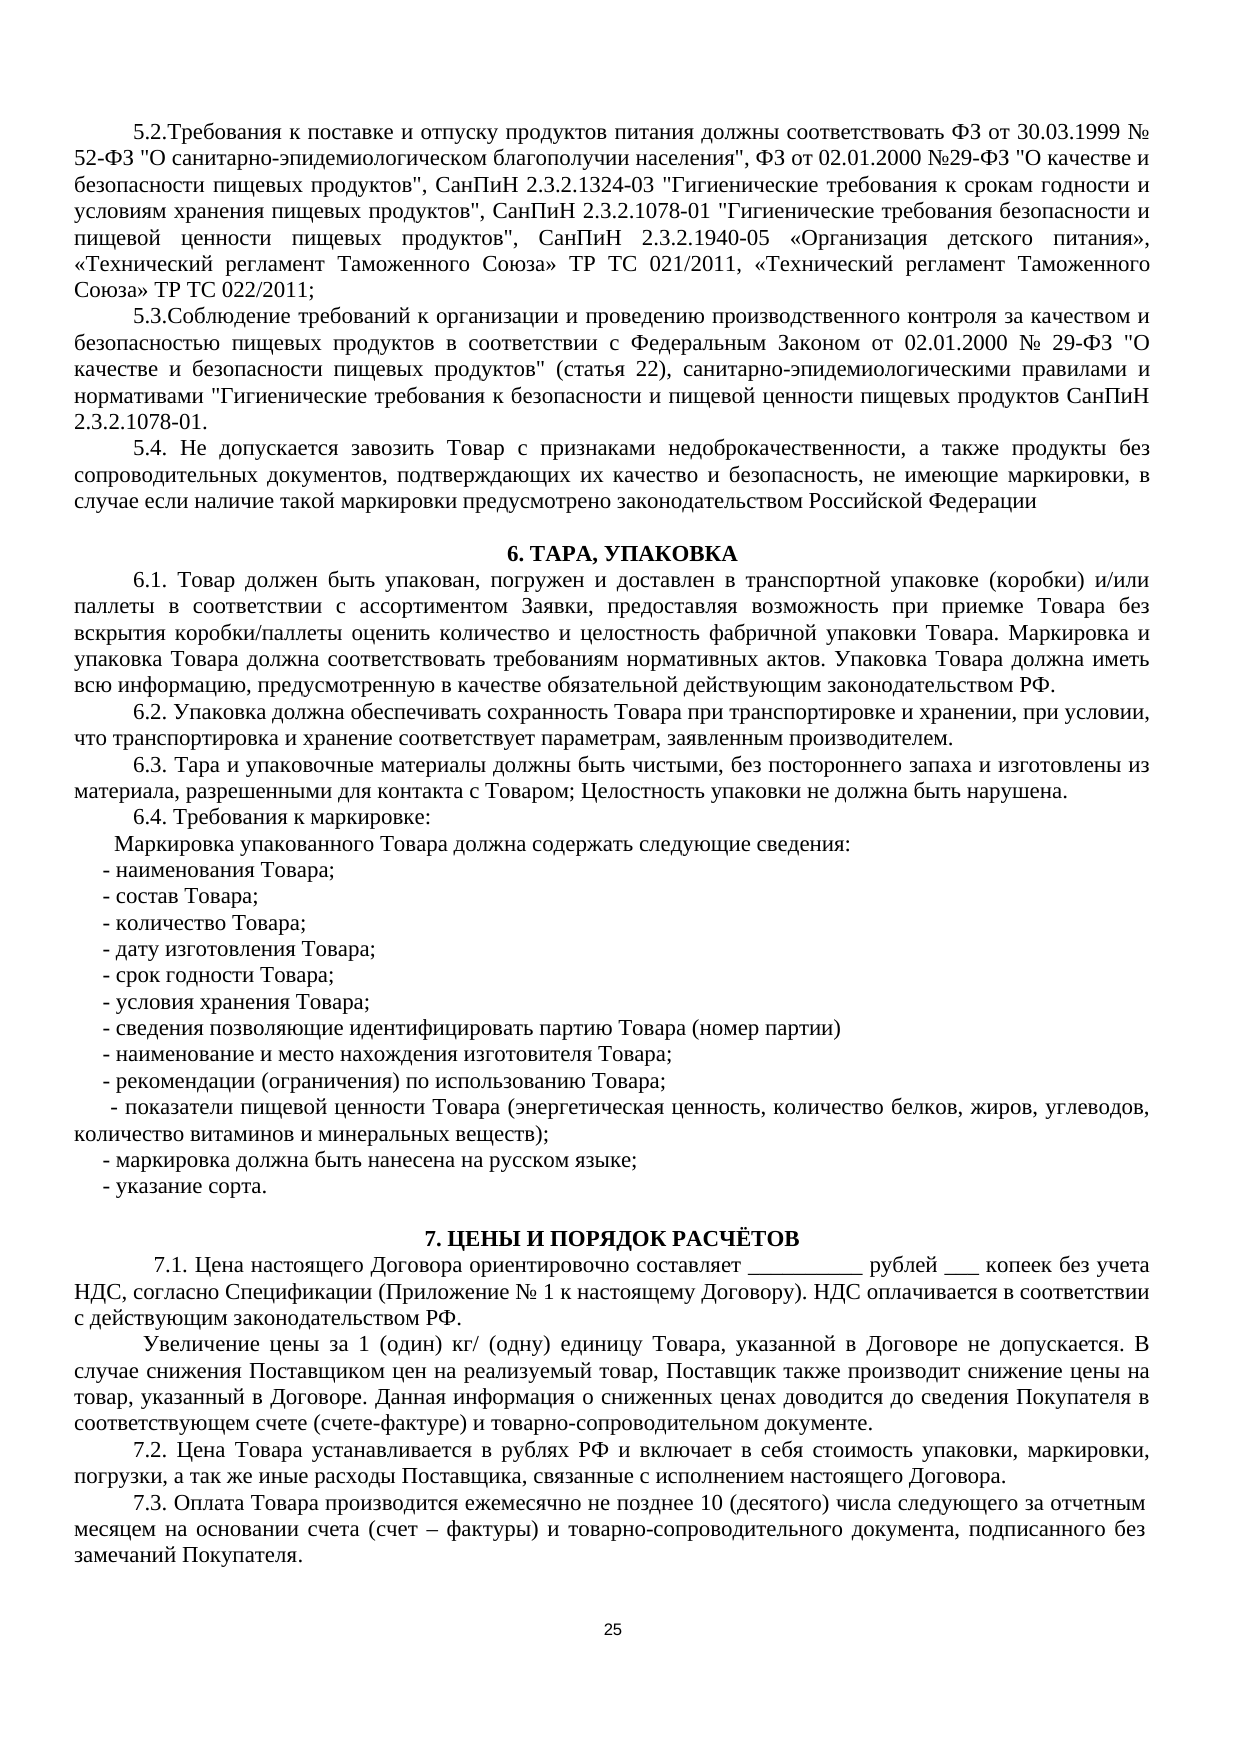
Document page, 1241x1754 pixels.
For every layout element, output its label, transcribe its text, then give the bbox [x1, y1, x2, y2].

text 6.4. Требования к маркировке: [74, 803, 1152, 830]
text Маркировка упакованного Товара должна содержать следующие сведения: [74, 830, 1152, 856]
text 7.1. Цена настоящего Договора ориентировочно составляет __________ рублей ___ копеек без учета НДС, согласно Спецификации (Приложение № 1 к настоящему Договору). НДС оплачивается в соответствии с действующим законодательством РФ. [74, 1251, 1152, 1330]
text - маркировка должна быть нанесена на русском языке; [74, 1146, 1152, 1172]
text - срок годности Товара; [74, 961, 1152, 988]
text - наименование и место нахождения изготовителя Товара; [74, 1041, 1152, 1067]
text - наименования Товара; [74, 856, 1152, 882]
text 6. ТАРА, УПАКОВКА [89, 540, 1150, 566]
text - количество Товара; [74, 909, 1152, 935]
text - дату изготовления Товара; [74, 935, 1152, 961]
text - показатели пищевой ценности Товара (энергетическая ценность, количество белков, жиров, углеводов, количество витаминов и минеральных веществ); [74, 1093, 1152, 1146]
text 7. ЦЕНЫ И ПОРЯДОК РАСЧЁТОВ [74, 1225, 1150, 1251]
text - сведения позволяющие идентифицировать партию Товара (номер партии) [74, 1014, 1152, 1041]
text - рекомендации (ограничения) по использованию Товара; [74, 1067, 1152, 1093]
text 5.3.Соблюдение требований к организации и проведению производственного контроля за качеством и безопасностью пищевых продуктов в соответствии с Федеральным Законом от 02.01.2000 № 29-ФЗ "О качестве и безопасности пищевых продуктов" (статья 22), санитарно-эпидемиологическими правилами и нормативами "Гигиенические требования к безопасности и пищевой ценности пищевых продуктов СанПиН 2.3.2.1078-01. [74, 303, 1152, 434]
text - состав Товара; [74, 882, 1152, 909]
text 7.2. Цена Товара устанавливается в рублях РФ и включает в себя стоимость упаковки, маркировки, погрузки, а так же иные расходы Поставщика, связанные с исполнением настоящего Договора. [74, 1436, 1152, 1488]
text - условия хранения Товара; [74, 988, 1152, 1014]
text 7.3. Оплата Товара производится ежемесячно не позднее 10 (десятого) числа следующего за отчетным месяцем на основании счета (счет – фактуры) и товарно-сопроводительного документа, подписанного без замечаний Покупателя. [74, 1488, 1147, 1568]
text 6.2. Упаковка должна обеспечивать сохранность Товара при транспортировке и хранении, при условии, что транспортировка и хранение соответствует параметрам, заявленным производителем. [74, 698, 1152, 751]
text 5.2.Требования к поставке и отпуску продуктов питания должны соответствовать ФЗ от 30.03.1999 № 52-ФЗ "О санитарно-эпидемиологическом благополучии населения", ФЗ от 02.01.2000 №29-ФЗ "О качестве и безопасности пищевых продуктов", СанПиН 2.3.2.1324-03 "Гигиенические требования к срокам годности и условиям хранения пищевых продуктов", СанПиН 2.3.2.1078-01 "Гигиенические требования безопасности и пищевой ценности пищевых продуктов", СанПиН 2.3.2.1940-05 «Организация детского питания», «Технический регламент Таможенного Союза» ТР ТС 021/2011, «Технический регламент Таможенного Союза» ТР ТС 022/2011; [74, 118, 1152, 303]
text Увеличение цены за 1 (один) кг/ (одну) единицу Товара, указанной в Договоре не допускается. В случае снижения Поставщиком цен на реализуемый товар, Поставщик также производит снижение цены на товар, указанный в Договоре. Данная информация о сниженных ценах доводится до сведения Покупателя в соответствующем счете (счете-фактуре) и товарно-сопроводительном документе. [74, 1330, 1152, 1436]
text 6.1. Товар должен быть упакован, погружен и доставлен в транспортной упаковке (коробки) и/или паллеты в соответствии с ассортиментом Заявки, предоставляя возможность при приемке Товара без вскрытия коробки/паллеты оценить количество и целостность фабричной упаковки Товара. Маркировка и упаковка Товара должна соответствовать требованиям нормативных актов. Упаковка Товара должна иметь всю информацию, предусмотренную в качестве обязательной действующим законодательством РФ. [74, 566, 1152, 698]
text - указание сорта. [74, 1172, 1152, 1199]
text 6.3. Тара и упаковочные материалы должны быть чистыми, без постороннего запаха и изготовлены из материала, разрешенными для контакта с Товаром; Целостность упаковки не должна быть нарушена. [74, 751, 1152, 803]
text 5.4. Не допускается завозить Товар с признаками недоброкачественности, а также продукты без сопроводительных документов, подтверждающих их качество и безопасность, не имеющие маркировки, в случае если наличие такой маркировки предусмотрено законодательством Российской Федерации [74, 434, 1152, 513]
